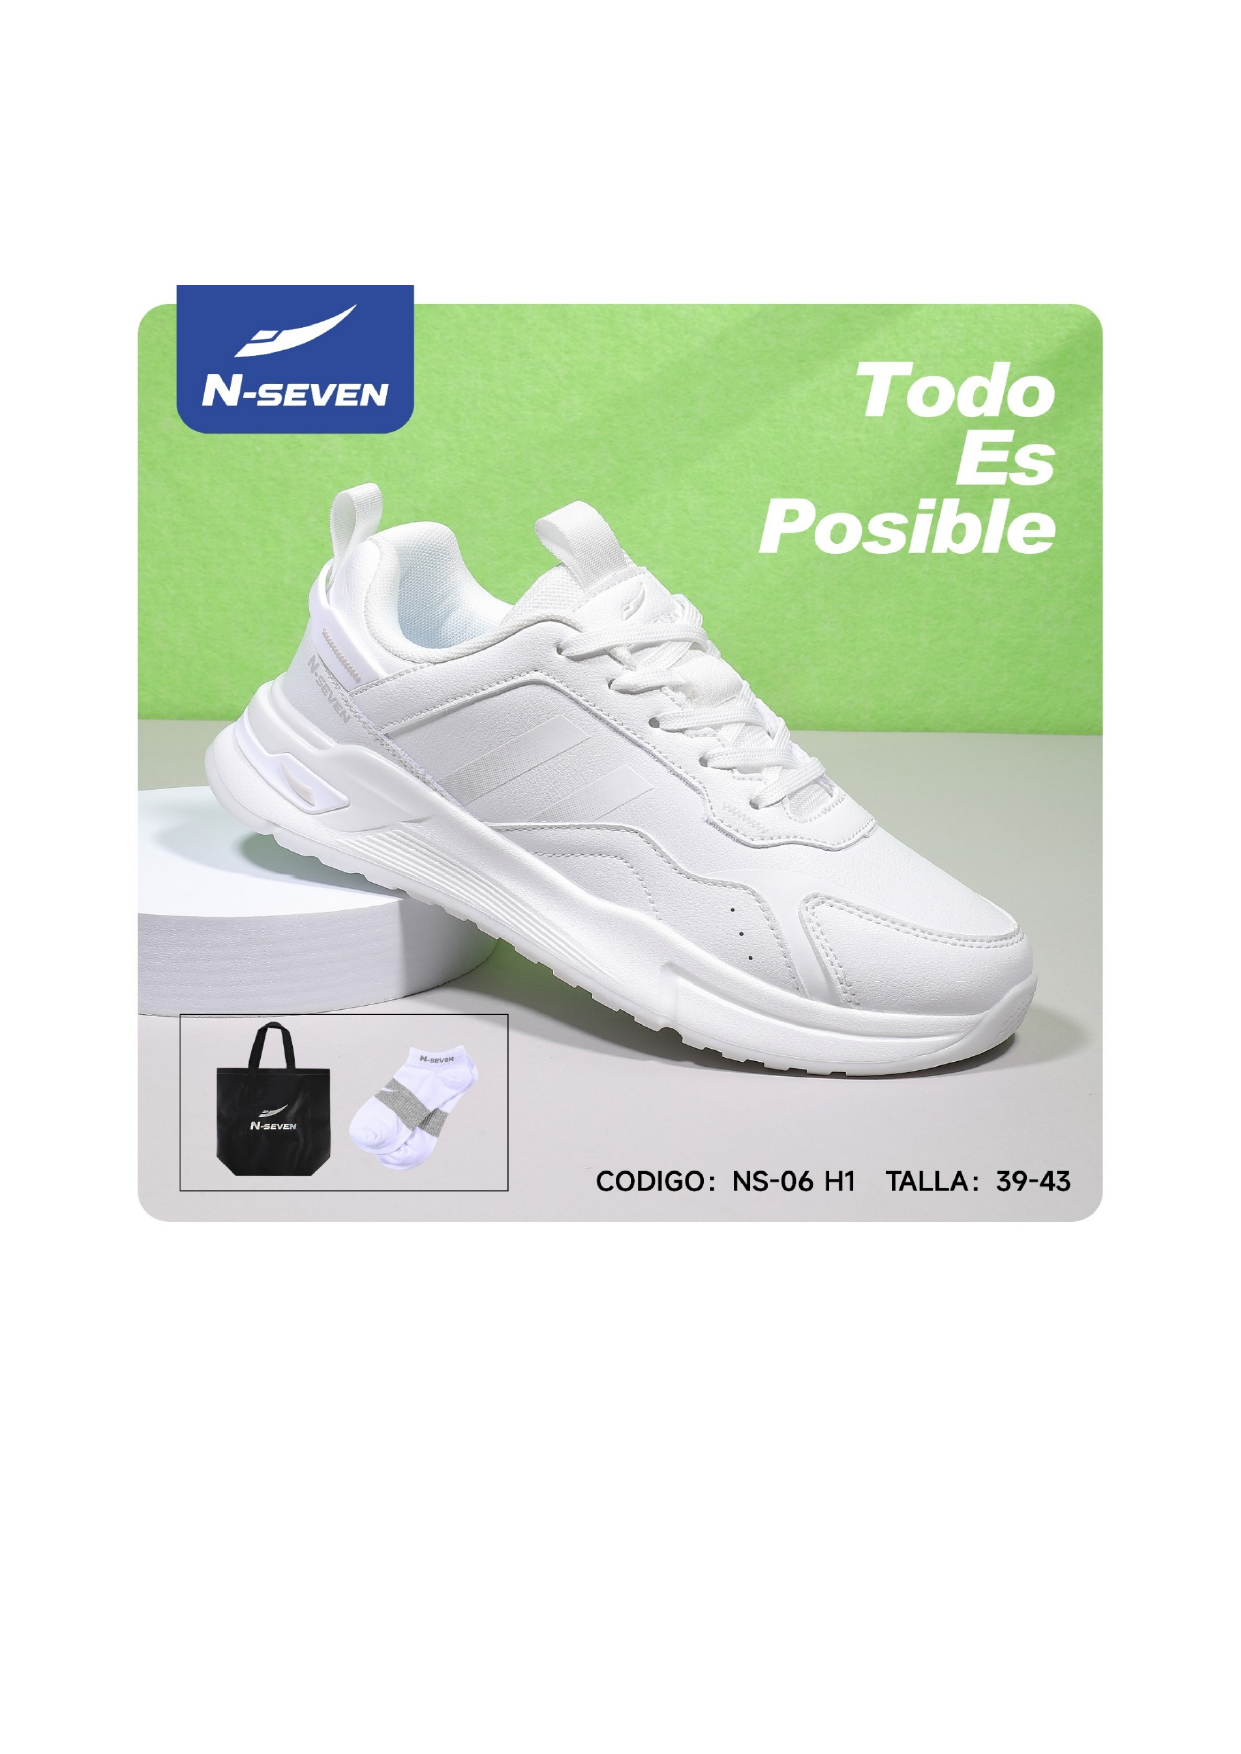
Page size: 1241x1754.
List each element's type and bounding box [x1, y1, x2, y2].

picture [118, 285, 1122, 1240]
